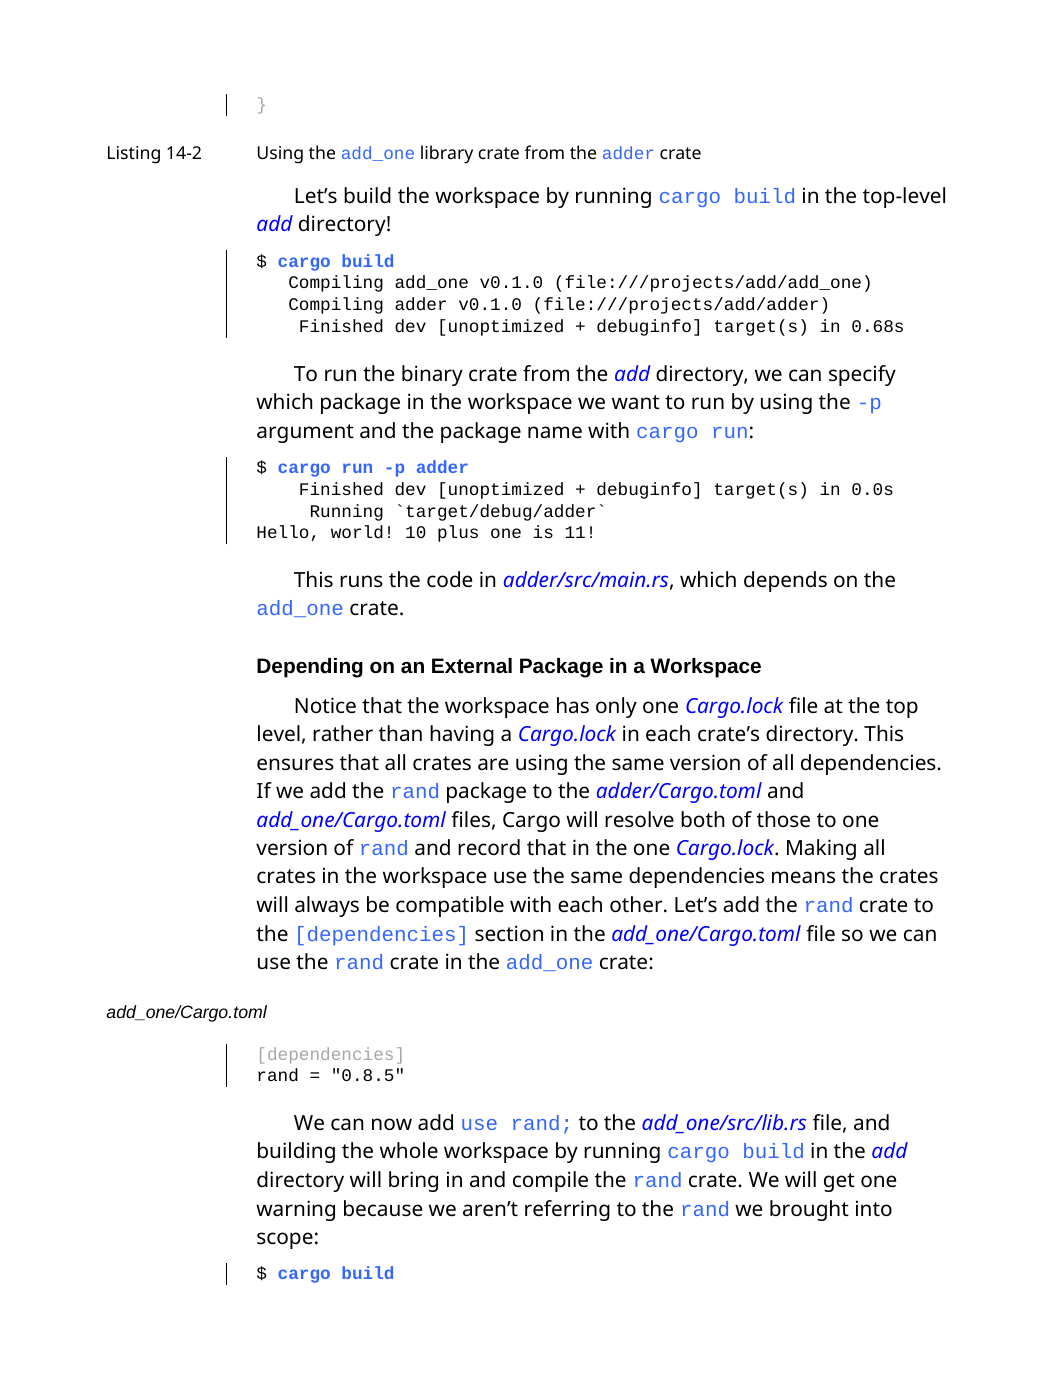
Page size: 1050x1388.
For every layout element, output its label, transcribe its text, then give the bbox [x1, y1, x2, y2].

text } [227, 94, 950, 116]
text Hello, world! 10 plus one is 11! [227, 522, 950, 544]
text Finished dev [unoptimized + debuginfo] target(s) in 0.0s [227, 479, 950, 501]
text To run the binary crate from the add directory, we can specify which package in the workspace we want to run by using the -p argument and the package name with cargo run: [256, 359, 950, 444]
text Let’s build the workspace by running cargo build in the top-level add directory! [256, 181, 950, 238]
text $ cargo run -p adder [227, 457, 950, 479]
text Notice that the workspace has only one Cargo.lock file at the top level, rather than having a Cargo.lock in each crate’s directory. This ensures that all crates are using the same version of all dependencies. If we add the rand package to the adder/Cargo.toml and add_one/Cargo.toml files, Cargo will resolve both of those to one version of rand and record that in the one Cargo.lock. Making all crates in the workspace use the same dependencies means the crates will always be compatible with each other. Let’s add the rand crate to the [dependencies] section in the add_one/Cargo.toml file so we can use the rand crate in the add_one crate: [256, 691, 950, 976]
list Using the add_one library crate from the adder crate [106, 141, 950, 165]
text [dependencies] [226, 1043, 950, 1065]
text add_one/Cargo.toml [106, 1001, 950, 1023]
text We can now add use rand; to the add_one/src/lib.rs file, and building the whole workspace by running cargo build in the add directory will bring in and compile the rand crate. We will get one warning because we aren’t referring to the rand we brought into scope: [256, 1108, 950, 1251]
text This runs the code in adder/src/main.rs, which depends on the add_one crate. [256, 565, 950, 622]
text Finished dev [unoptimized + debuginfo] target(s) in 0.68s [227, 316, 950, 338]
text Running `target/debug/adder` [227, 501, 950, 522]
text $ cargo build [227, 250, 950, 272]
text $ cargo build [227, 1263, 950, 1285]
text rand = "0.8.5" [227, 1065, 950, 1087]
text Compiling add_one v0.1.0 (file:///projects/add/add_one) [227, 272, 950, 294]
text Compiling adder v0.1.0 (file:///projects/add/adder) [227, 294, 950, 316]
text Depending on an External Package in a Workspace [256, 647, 950, 678]
